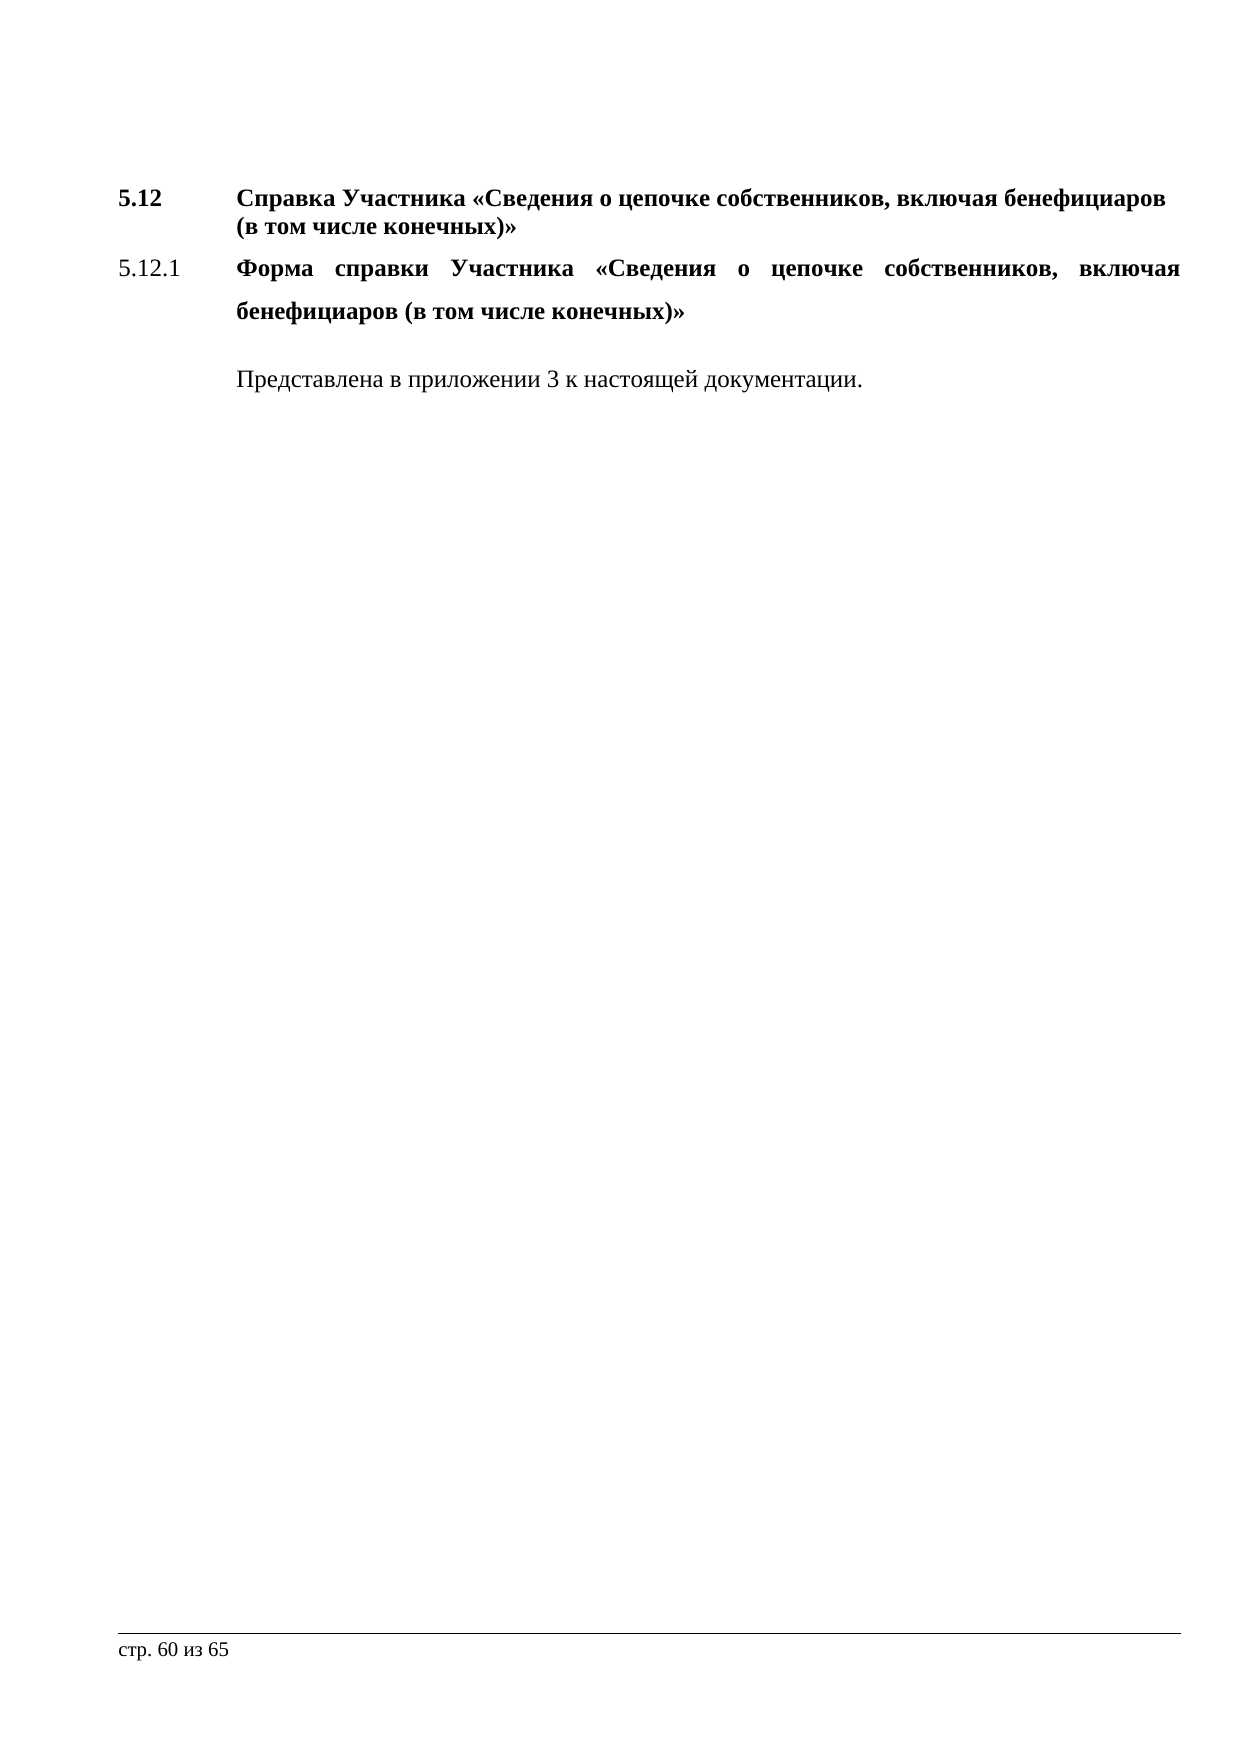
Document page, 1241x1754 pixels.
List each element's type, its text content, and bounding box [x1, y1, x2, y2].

subtitle Справка Участника «Сведения о цепочке собственников, включая бенефициаров (в том числе конечных)» [118, 183, 1181, 240]
list Представлена в приложении 3 к настоящей документации. [236, 364, 1181, 393]
text Форма справки Участника «Сведения о цепочке собственников, включая бенефициаров (в том числе конечных)» [118, 253, 1181, 324]
